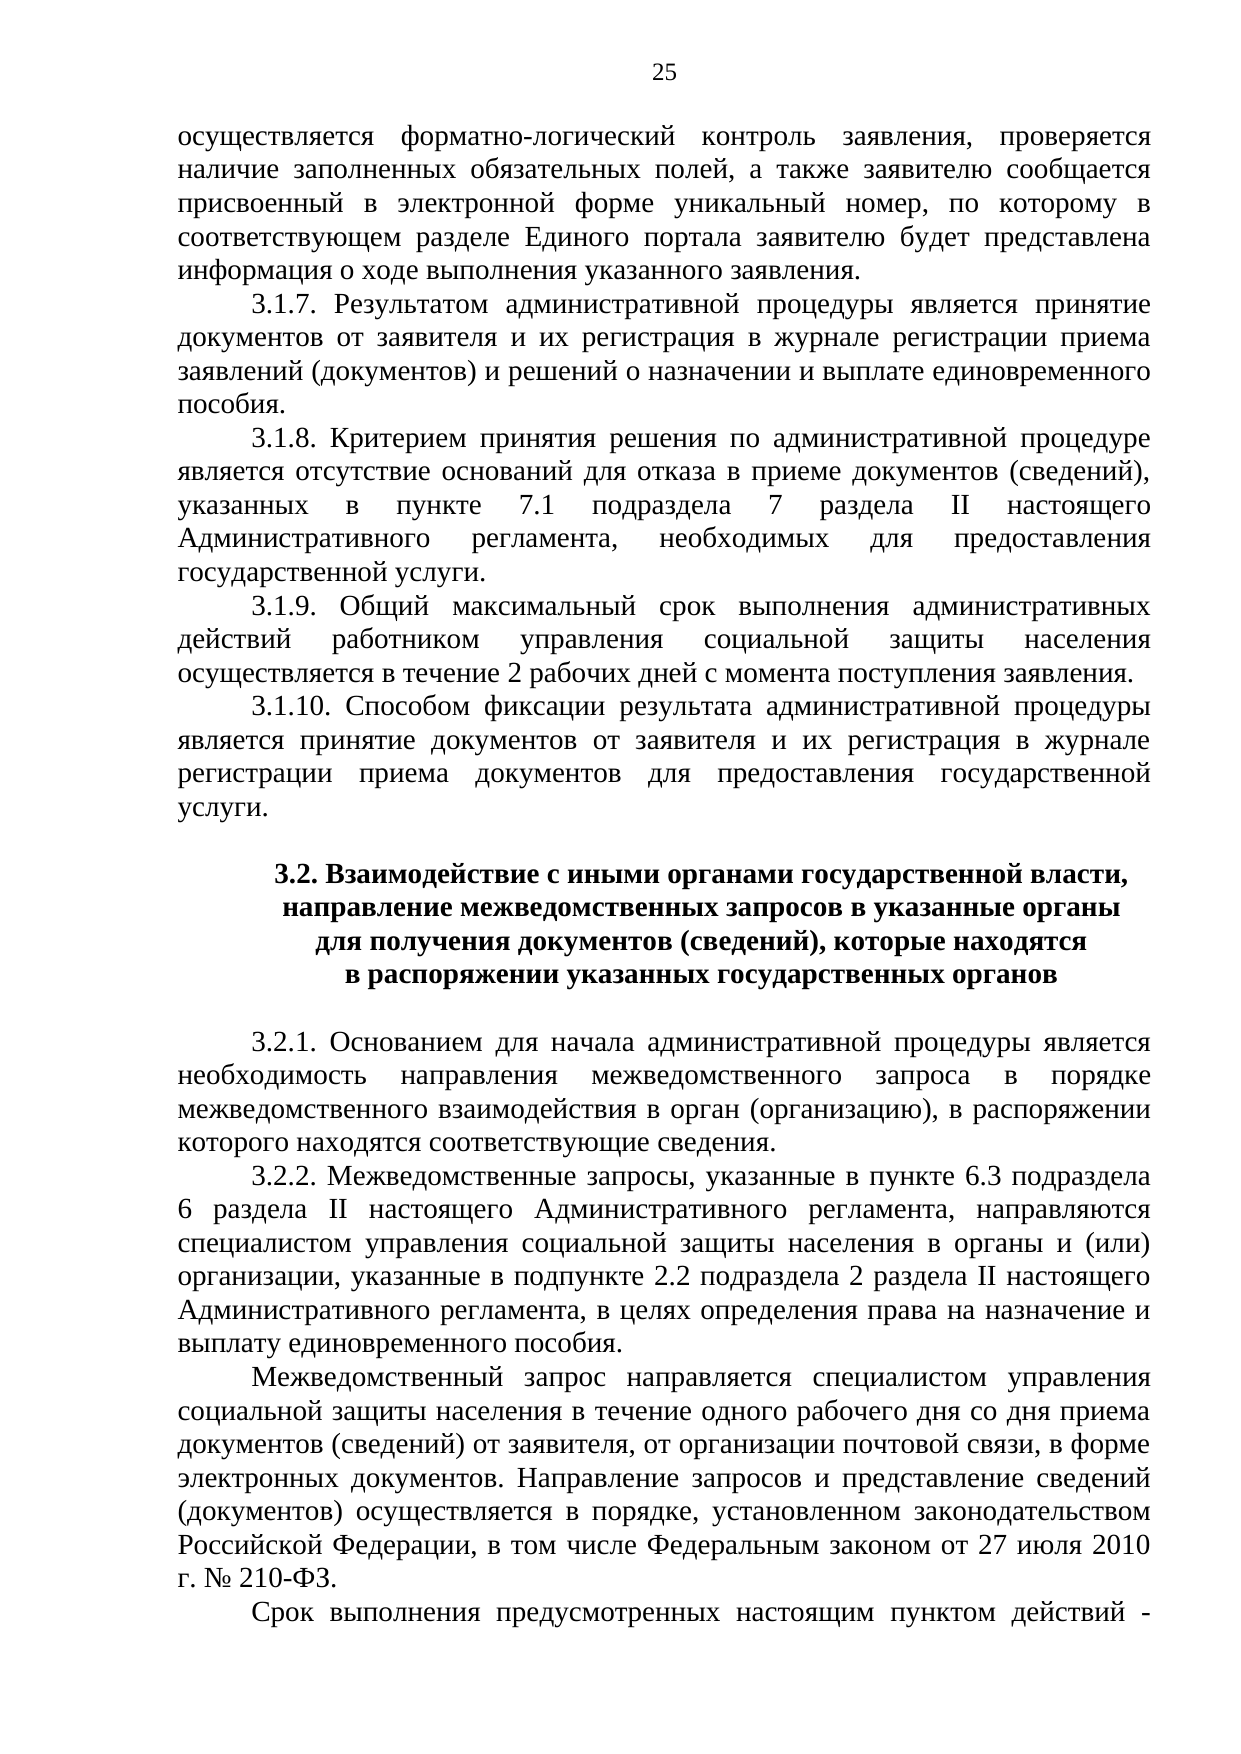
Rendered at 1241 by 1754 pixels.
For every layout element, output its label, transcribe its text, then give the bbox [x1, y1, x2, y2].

text 3.2.2. Межведомственные запросы, указанные в пункте 6.3 подраздела 6 раздела II настоящего Административного регламента, направляются специалистом управления социальной защиты населения в органы и (или) организации, указанные в подпункте 2.2 подраздела 2 раздела II настоящего Административного регламента, в целях определения права на назначение и выплату единовременного пособия. [177, 1158, 1152, 1359]
text 3.1.8. Критерием принятия решения по административной процедуре является отсутствие оснований для отказа в приеме документов (сведений), указанных в пункте 7.1 подраздела 7 раздела II настоящего Административного регламента, необходимых для предоставления государственной услуги. [177, 420, 1152, 588]
text 3.1.10. Способом фиксации результата административной процедуры является принятие документов от заявителя и их регистрация в журнале регистрации приема документов для предоставления государственной услуги. [177, 688, 1152, 822]
text в распоряжении указанных государственных органов [177, 957, 1152, 990]
text 3.2.1. Основанием для начала административной процедуры является необходимость направления межведомственного запроса в порядке межведомственного взаимодействия в орган (организацию), в распоряжении которого находятся соответствующие сведения. [177, 1024, 1152, 1158]
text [177, 118, 1152, 286]
text Межведомственный запрос направляется специалистом управления социальной защиты населения в течение одного рабочего дня со дня приема документов (сведений) от заявителя, от организации почтовой связи, в форме электронных документов. Направление запросов и представление сведений (документов) осуществляется в порядке, установленном законодательством Российской Федерации, в том числе Федеральным законом от 27 июля 2010 г. № 210-ФЗ. [177, 1359, 1152, 1594]
text 3.2. Взаимодействие с иными органами государственной власти, [177, 856, 1152, 889]
text направление межведомственных запросов в указанные органы [177, 889, 1152, 923]
text 3.1.9. Общий максимальный срок выполнения административных действий работником управления социальной защиты населения осуществляется в течение 2 рабочих дней с момента поступления заявления. [177, 588, 1152, 688]
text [177, 1594, 1152, 1627]
text для получения документов (сведений), которые находятся [177, 923, 1152, 957]
text 3.1.7. Результатом административной процедуры является принятие документов от заявителя и их регистрация в журнале регистрации приема заявлений (документов) и решений о назначении и выплате единовременного пособия. [177, 286, 1152, 420]
